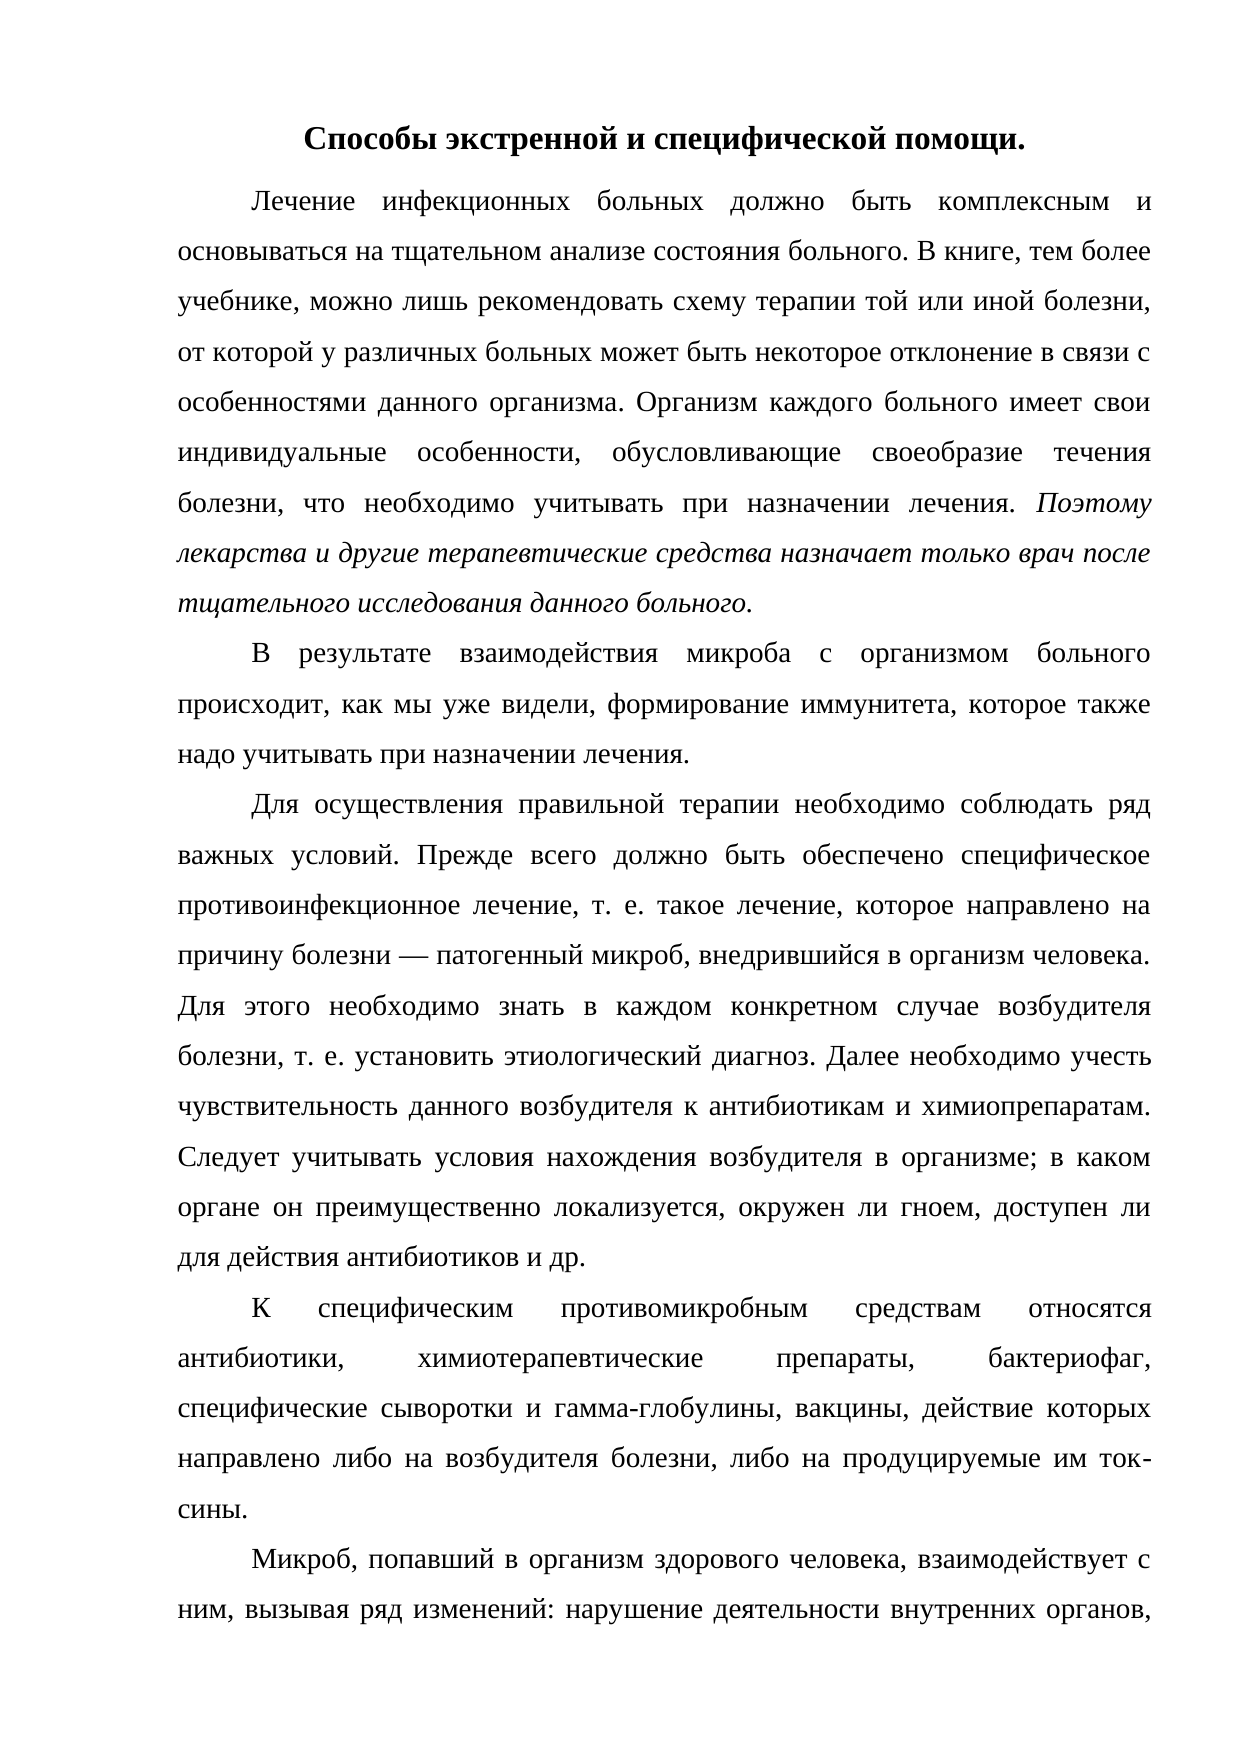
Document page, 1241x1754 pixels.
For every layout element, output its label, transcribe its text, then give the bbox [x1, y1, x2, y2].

text Лечение инфекционных больных должно быть комплексным и основываться на тщательном анализе состояния больного. В книге, тем более учебнике, можно лишь рекомендовать схему терапии той или иной болезни, от которой у различных больных может быть некоторое отклонение в связи с особенностями данного организма. Организм каждого больного имеет свои индивидуальные особенности, обусловливающие своеобразие течения болезни, что необходимо учитывать при назначении лечения. Поэтому лекарства и другие терапевтические средства назначает только врач после тщательного исследования данного больного. [177, 183, 1152, 619]
text В результате взаимодействия микроба с организмом больного происходит, как мы уже видели, формирование иммунитета, которое также надо учитывать при назначении лечения. [177, 636, 1152, 770]
text Способы экстренной и специфической помощи. [177, 118, 1152, 156]
text Для осуществления правильной терапии необходимо соблюдать ряд важных условий. Прежде всего должно быть обеспечено специфическое противоинфекционное лечение, т. е. такое лечение, которое направлено на причину болезни — патогенный микроб, внедрившийся в организм человека. Для этого необходимо знать в каждом конкретном случае возбудителя болезни, т. е. установить этиологический диагноз. Далее необходимо учесть чувствительность данного возбудителя к антибиотикам и химиопрепаратам. Следует учитывать условия нахождения возбудителя в организме; в каком органе он преимущественно локализуется, окружен ли гноем, доступен ли для действия антибиотиков и др. [177, 787, 1152, 1273]
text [177, 1541, 1152, 1625]
text К специфическим противомикробным средствам относятся антибиотики, химиотерапевтические препараты, бактериофаг, специфические сыворотки и гамма-глобулины, вакцины, действие которых направлено либо на возбудителя болезни, либо на продуцируемые им токсины. [177, 1290, 1152, 1524]
